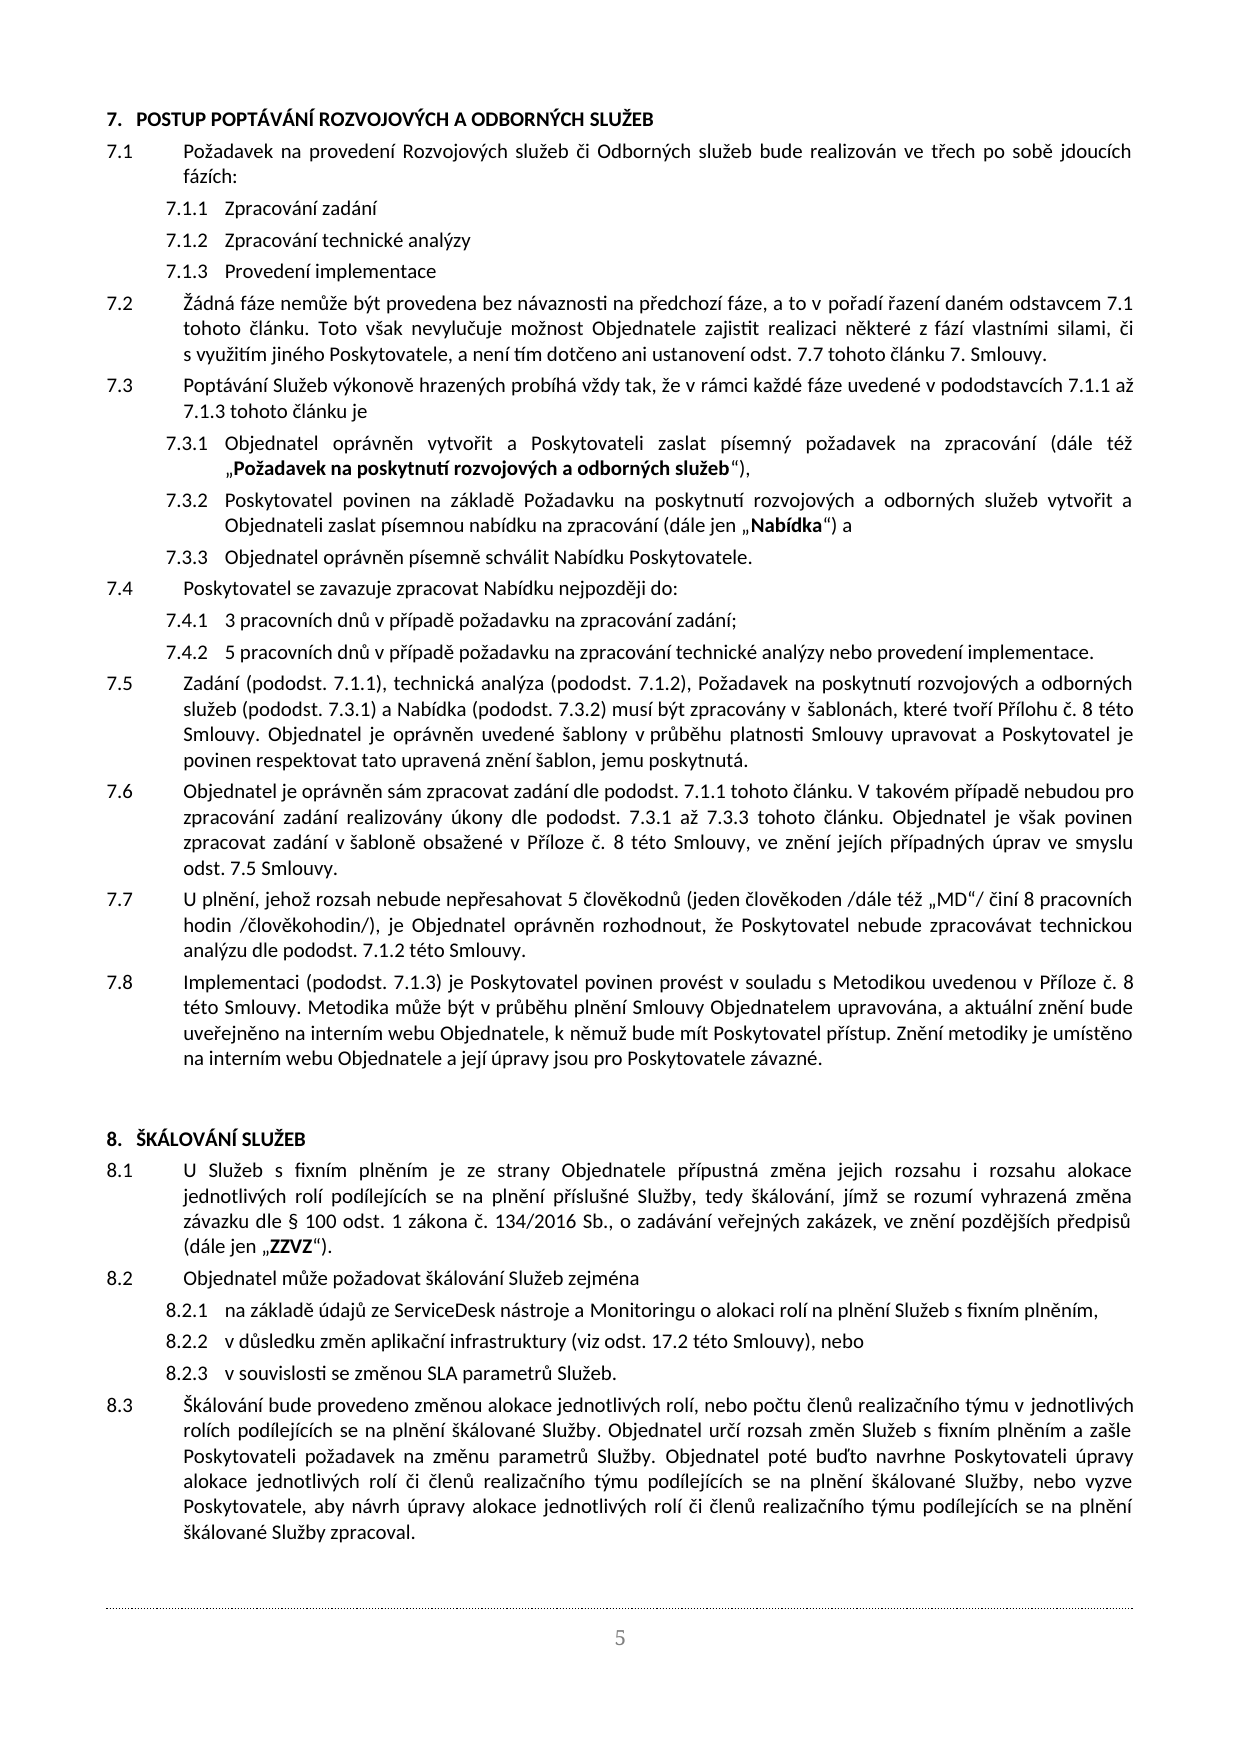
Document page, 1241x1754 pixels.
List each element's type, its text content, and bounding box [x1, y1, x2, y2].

text U plnění, jehož rozsah nebude nepřesahovat 5 člověkodnů (jeden člověkoden /dále též „MD“/ činí 8 pracovních hodin /člověkohodin/), je Objednatel oprávněn rozhodnout, že Poskytovatel nebude zpracovávat technickou analýzu dle pododst. 7.1.2 této Smlouvy. [106, 886, 1134, 963]
list Objednatel oprávněn písemně schválit Nabídku Poskytovatele. [166, 544, 1134, 569]
text Zadání (pododst. 7.1.1), technická analýza (pododst. 7.1.2), Požadavek na poskytnutí rozvojových a odborných služeb (pododst. 7.3.1) a Nabídka (pododst. 7.3.2) musí být zpracovány v šablonách, které tvoří Přílohu č. 8 této Smlouvy. Objednatel je oprávněn uvedené šablony v průběhu platnosti Smlouvy upravovat a Poskytovatel je povinen respektovat tato upravená znění šablon, jemu poskytnutá. [106, 671, 1134, 772]
text U Služeb s fixním plněním je ze strany Objednatele přípustná změna jejich rozsahu i rozsahu alokace jednotlivých rolí podílejících se na plnění příslušné Služby, tedy škálování, jímž se rozumí vyhrazená změna závazku dle § 100 odst. 1 zákona č. 134/2016 Sb., o zadávání veřejných zakázek, ve znění pozdějších předpisů (dále jen „ZZVZ“). [106, 1157, 1134, 1259]
text Objednatel je oprávněn sám zpracovat zadání dle pododst. 7.1.1 tohoto článku. V takovém případě nebudou pro zpracování zadání realizovány úkony dle pododst. 7.3.1 až 7.3.3 tohoto článku. Objednatel je však povinen zpracovat zadání v šabloně obsažené v Příloze č. 8 této Smlouvy, ve znění jejích případných úprav ve smyslu odst. 7.5 Smlouvy. [106, 778, 1134, 880]
text Škálování služeb [106, 1126, 1134, 1151]
text Poptávání Služeb výkonově hrazených probíhá vždy tak, že v rámci každé fáze uvedené v pododstavcích 7.1.1 až 7.1.3 tohoto článku je [106, 373, 1134, 423]
text Žádná fáze nemůže být provedena bez návaznosti na předchozí fáze, a to v pořadí řazení daném odstavcem 7.1 tohoto článku. Toto však nevylučuje možnost Objednatele zajistit realizaci některé z fází vlastními silami, či s využitím jiného Poskytovatele, a není tím dotčeno ani ustanovení odst. 7.7 tohoto článku 7. Smlouvy. [106, 290, 1134, 366]
text POSTUP POPTÁVÁNÍ ROZVOJOVÝCH A ODBORNÝCH SLUŽEB [106, 106, 1134, 132]
text Objednatel může požadovat škálování Služeb zejména [106, 1265, 1134, 1291]
text Poskytovatel se zavazuje zpracovat Nabídku nejpozději do: [106, 576, 1134, 601]
list Zpracování zadání [166, 195, 1134, 221]
list v důsledku změn aplikační infrastruktury (viz odst. 17.2 této Smlouvy), nebo [166, 1329, 1134, 1354]
list Objednatel oprávněn vytvořit a Poskytovateli zaslat písemný požadavek na zpracování (dále též „Požadavek na poskytnutí rozvojových a odborných služeb“), [166, 430, 1134, 481]
list Zpracování technické analýzy [166, 227, 1134, 252]
list 5 pracovních dnů v případě požadavku na zpracování technické analýzy nebo provedení implementace. [166, 639, 1134, 664]
list 3 pracovních dnů v případě požadavku na zpracování zadání; [166, 607, 1134, 633]
text Škálování bude provedeno změnou alokace jednotlivých rolí, nebo počtu členů realizačního týmu v jednotlivých rolích podílejících se na plnění škálované Služby. Objednatel určí rozsah změn Služeb s fixním plněním a zašle Poskytovateli požadavek na změnu parametrů Služby. Objednatel poté buďto navrhne Poskytovateli úpravy alokace jednotlivých rolí či členů realizačního týmu podílejících se na plnění škálované Služby, nebo vyzve Poskytovatele, aby návrh úpravy alokace jednotlivých rolí či členů realizačního týmu podílejících se na plnění škálované Služby zpracoval. [106, 1392, 1134, 1544]
list Poskytovatel povinen na základě Požadavku na poskytnutí rozvojových a odborných služeb vytvořit a Objednateli zaslat písemnou nabídku na zpracování (dále jen „Nabídka“) a [166, 487, 1134, 538]
text Požadavek na provedení Rozvojových služeb či Odborných služeb bude realizován ve třech po sobě jdoucích fázích: [106, 138, 1134, 189]
list v souvislosti se změnou SLA parametrů Služeb. [166, 1360, 1134, 1386]
list na základě údajů ze ServiceDesk nástroje a Monitoringu o alokaci rolí na plnění Služeb s fixním plněním, [166, 1297, 1134, 1322]
list Provedení implementace [166, 258, 1134, 284]
text Implementaci (pododst. 7.1.3) je Poskytovatel povinen provést v souladu s Metodikou uvedenou v Příloze č. 8 této Smlouvy. Metodika může být v průběhu plnění Smlouvy Objednatelem upravována, a aktuální znění bude uveřejněno na interním webu Objednatele, k němuž bude mít Poskytovatel přístup. Znění metodiky je umístěno na interním webu Objednatele a její úpravy jsou pro Poskytovatele závazné. [106, 969, 1134, 1071]
